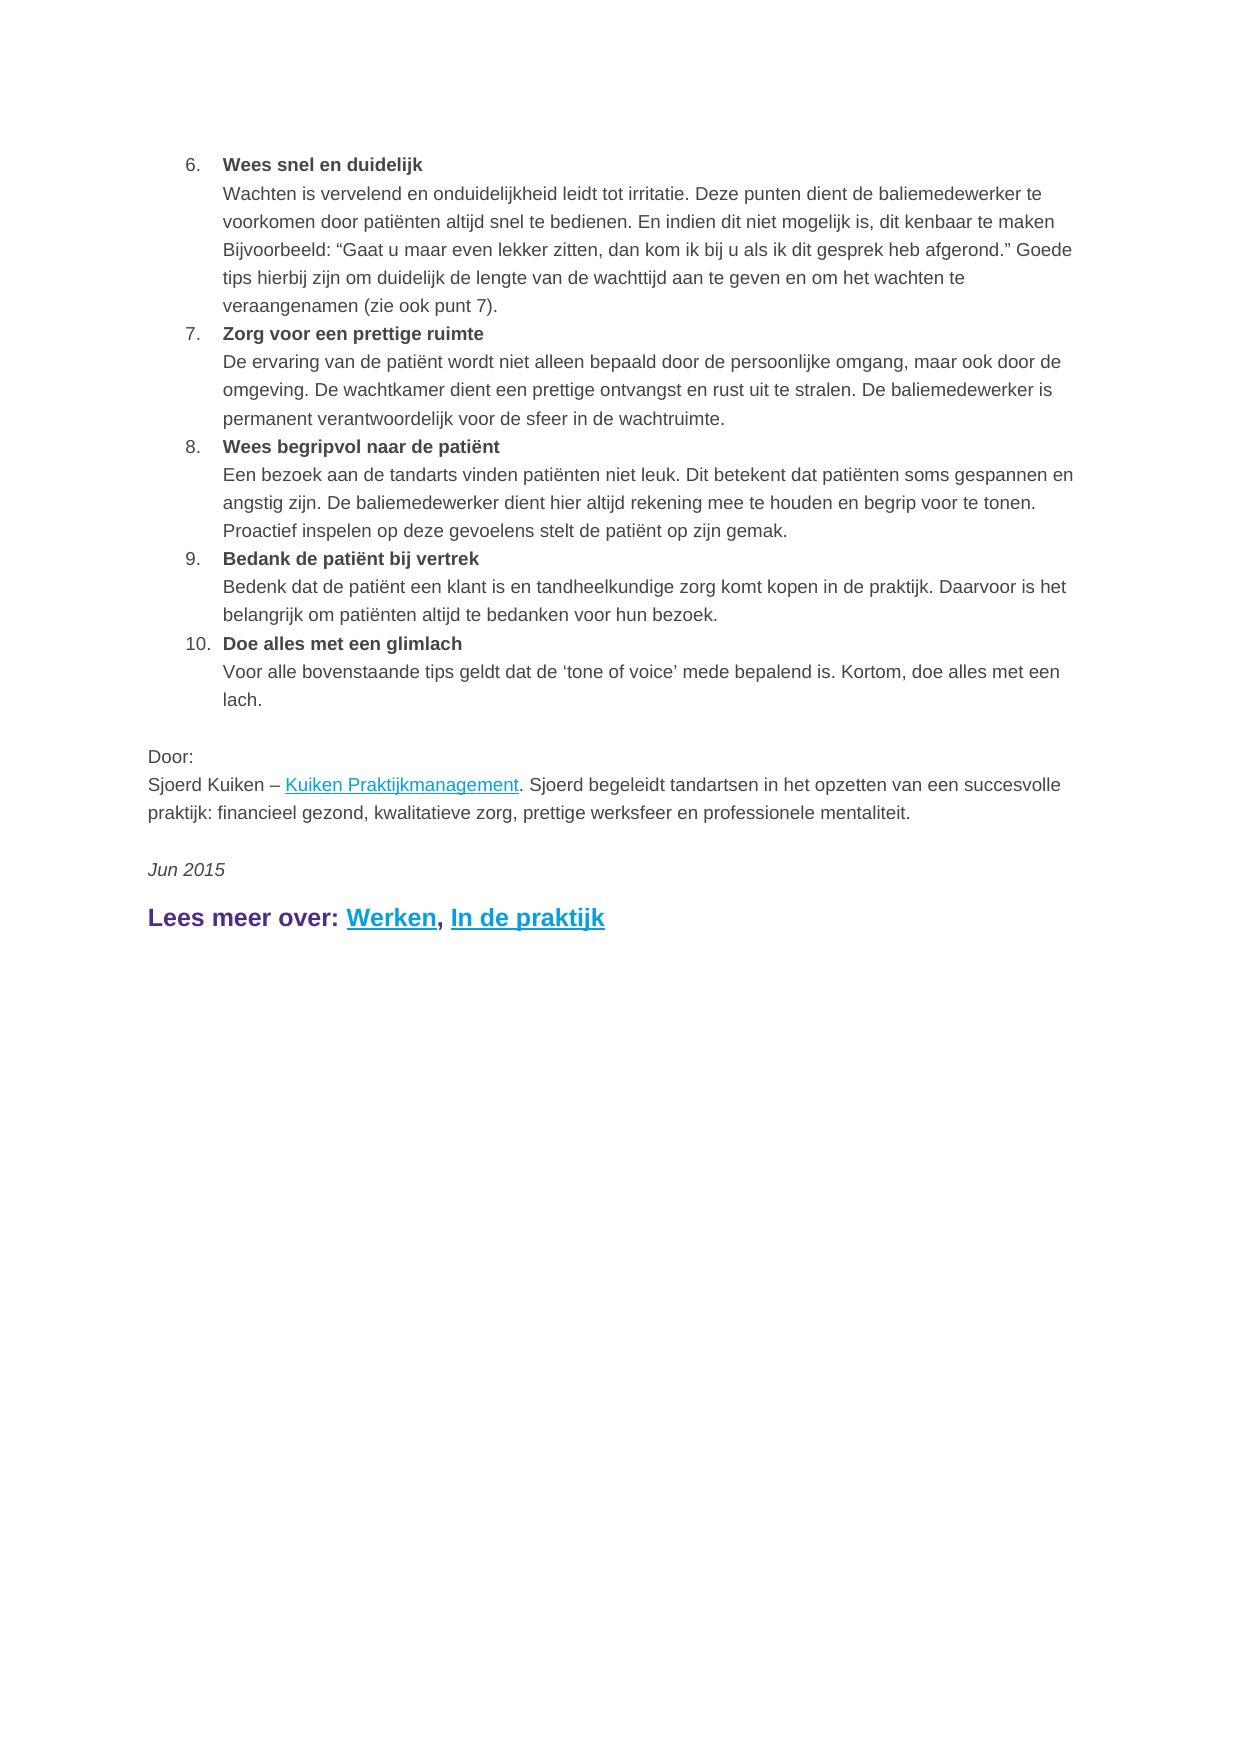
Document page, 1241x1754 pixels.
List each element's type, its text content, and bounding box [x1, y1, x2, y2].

list Wees begripvol naar de patiënt Een bezoek aan de tandarts vinden patiënten niet leuk. Dit betekent dat patiënten soms gespannen en angstig zijn. De baliemedewerker dient hier altijd rekening mee te houden en begrip voor te tonen. Proactief inspelen op deze gevoelens stelt de patiënt op zijn gemak. [185, 429, 1093, 541]
list Wees snel en duidelijk Wachten is vervelend en onduidelijkheid leidt tot irritatie. Deze punten dient de baliemedewerker te voorkomen door patiënten altijd snel te bedienen. En indien dit niet mogelijk is, dit kenbaar te maken Bijvoorbeeld: “Gaat u maar even lekker zitten, dan kom ik bij u als ik dit gesprek heb afgerond.” Goede tips hierbij zijn om duidelijk de lengte van de wachttijd aan te geven en om het wachten te veraangenamen (zie ook punt 7). [185, 148, 1093, 316]
text Door: Sjoerd Kuiken – Kuiken Praktijkmanagement. Sjoerd begeleidt tandartsen in het opzetten van een succesvolle praktijk: financieel gezond, kwalitatieve zorg, prettige werksfeer en professionele mentaliteit. Jun 2015 [148, 739, 1093, 880]
text Lees meer over: Werken, In de praktijk [148, 903, 1093, 932]
list Zorg voor een prettige ruimte De ervaring van de patiënt wordt niet alleen bepaald door de persoonlijke omgang, maar ook door de omgeving. De wachtkamer dient een prettige ontvangst en rust uit te stralen. De baliemedewerker is permanent verantwoordelijk voor de sfeer in de wachtruimte. [185, 316, 1093, 429]
list Bedank de patiënt bij vertrek Bedenk dat de patiënt een klant is en tandheelkundige zorg komt kopen in de praktijk. Daarvoor is het belangrijk om patiënten altijd te bedanken voor hun bezoek. [185, 541, 1093, 626]
list Doe alles met een glimlach Voor alle bovenstaande tips geldt dat de ‘tone of voice’ mede bepalend is. Kortom, doe alles met een lach. [185, 626, 1093, 710]
